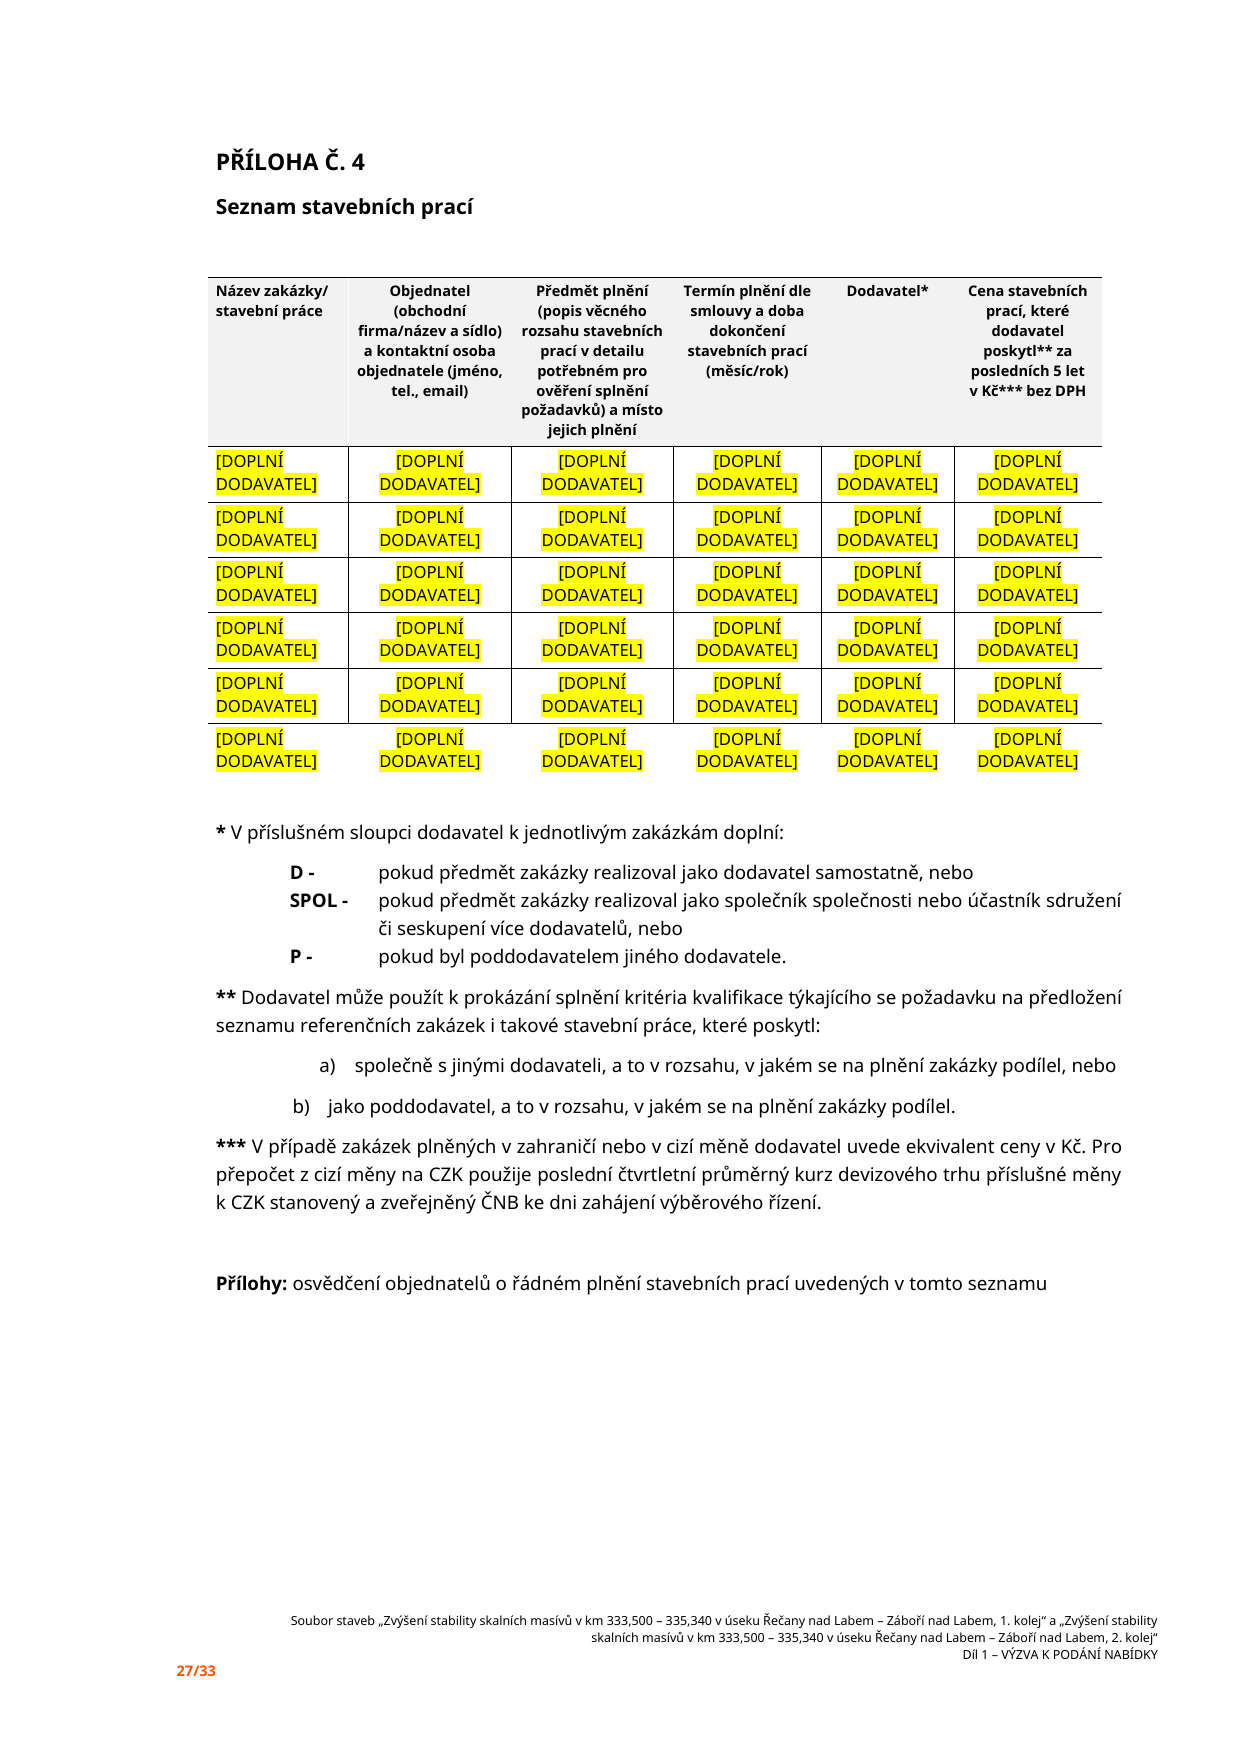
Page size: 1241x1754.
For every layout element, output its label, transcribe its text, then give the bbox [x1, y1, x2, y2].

table_cell [DOPLNÍ DODAVATEL] [208, 447, 348, 501]
table_cell [DOPLNÍ DODAVATEL] [955, 613, 1102, 668]
text D - pokud předmět zakázky realizoval jako dodavatel samostatně, nebo [289, 859, 1122, 885]
table_cell [DOPLNÍ DODAVATEL] [822, 613, 954, 668]
table_cell [DOPLNÍ DODAVATEL] [512, 558, 673, 612]
table_cell [DOPLNÍ DODAVATEL] [674, 503, 821, 557]
table_cell [DOPLNÍ DODAVATEL] [349, 669, 511, 723]
table_header Cena stavebních prací, které dodavatel poskytl** za posledních 5 let v Kč*** bez DPH [954, 278, 1102, 446]
text Příloha č. 4 [216, 146, 1122, 177]
table_cell [DOPLNÍ DODAVATEL] [822, 447, 954, 501]
text *** V případě zakázek plněných v zahraničí nebo v cizí měně dodavatel uvede ekvivalent ceny v Kč. Pro přepočet z cizí měny na CZK použije poslední čtvrtletní průměrný kurz devizového trhu příslušné měny k CZK stanovený a zveřejněný ČNB ke dni zahájení výběrového řízení. [216, 1134, 1122, 1215]
table_cell [DOPLNÍ DODAVATEL] [674, 669, 821, 723]
table_cell [DOPLNÍ DODAVATEL] [822, 503, 954, 557]
table_cell [DOPLNÍ DODAVATEL] [674, 447, 821, 501]
text ** Dodavatel může použít k prokázání splnění kritéria kvalifikace týkajícího se požadavku na předložení seznamu referenčních zakázek i takové stavební práce, které poskytl: [216, 984, 1122, 1038]
table_cell [DOPLNÍ DODAVATEL] [208, 724, 348, 778]
list společně s jinými dodavateli, a to v rozsahu, v jakém se na plnění zakázky podílel, nebo [319, 1053, 1122, 1078]
table_cell [DOPLNÍ DODAVATEL] [512, 447, 673, 501]
table_cell [DOPLNÍ DODAVATEL] [821, 724, 954, 778]
table_cell [DOPLNÍ DODAVATEL] [349, 503, 511, 557]
table_cell [DOPLNÍ DODAVATEL] [822, 669, 954, 723]
table_header Termín plnění dle smlouvy a doba dokončení stavebních prací (měsíc/rok) [673, 278, 821, 446]
table_cell [DOPLNÍ DODAVATEL] [673, 724, 821, 778]
table_header Předmět plnění (popis věcného rozsahu stavebních prací v detailu potřebném pro ověření splnění požadavků) a místo jejich plnění [511, 278, 673, 446]
table_cell [DOPLNÍ DODAVATEL] [674, 558, 821, 612]
text jako poddodavatel, a to v rozsahu, v jakém se na plnění zakázky podílel. [292, 1093, 1122, 1119]
table_header Dodavatel* [821, 278, 954, 446]
text Přílohy: osvědčení objednatelů o řádném plnění stavebních prací uvedených v tomto seznamu [216, 1271, 1122, 1296]
table_header Objednatel (obchodní firma/název a sídlo) a kontaktní osoba objednatele (jméno, tel., email) [349, 278, 511, 446]
table_cell [DOPLNÍ DODAVATEL] [349, 558, 511, 612]
text SPOL - pokud předmět zakázky realizoval jako společník společnosti nebo účastník sdružení či seskupení více dodavatelů, nebo [289, 887, 1122, 941]
table_cell [DOPLNÍ DODAVATEL] [511, 724, 673, 778]
table_cell [DOPLNÍ DODAVATEL] [208, 558, 348, 612]
table_cell [DOPLNÍ DODAVATEL] [955, 447, 1102, 501]
table_cell [DOPLNÍ DODAVATEL] [208, 503, 348, 557]
table_cell [DOPLNÍ DODAVATEL] [208, 613, 348, 668]
table_cell [DOPLNÍ DODAVATEL] [674, 613, 821, 668]
table_cell [DOPLNÍ DODAVATEL] [955, 669, 1102, 723]
table_header Název zakázky/ stavební práce [208, 278, 348, 446]
table_cell [DOPLNÍ DODAVATEL] [955, 558, 1102, 612]
text * V příslušném sloupci dodavatel k jednotlivým zakázkám doplní: [216, 819, 1122, 844]
table_cell [DOPLNÍ DODAVATEL] [512, 613, 673, 668]
table_cell [DOPLNÍ DODAVATEL] [822, 558, 954, 612]
table_cell [DOPLNÍ DODAVATEL] [349, 447, 511, 501]
table_cell [DOPLNÍ DODAVATEL] [208, 669, 348, 723]
table_cell [DOPLNÍ DODAVATEL] [512, 503, 673, 557]
table_cell [DOPLNÍ DODAVATEL] [955, 503, 1102, 557]
table_cell [DOPLNÍ DODAVATEL] [954, 724, 1102, 778]
table_cell [DOPLNÍ DODAVATEL] [512, 669, 673, 723]
text Seznam stavebních prací [216, 192, 1122, 221]
text P - pokud byl poddodavatelem jiného dodavatele. [289, 943, 1122, 969]
table_cell [DOPLNÍ DODAVATEL] [349, 724, 511, 778]
table_cell [DOPLNÍ DODAVATEL] [349, 613, 511, 668]
